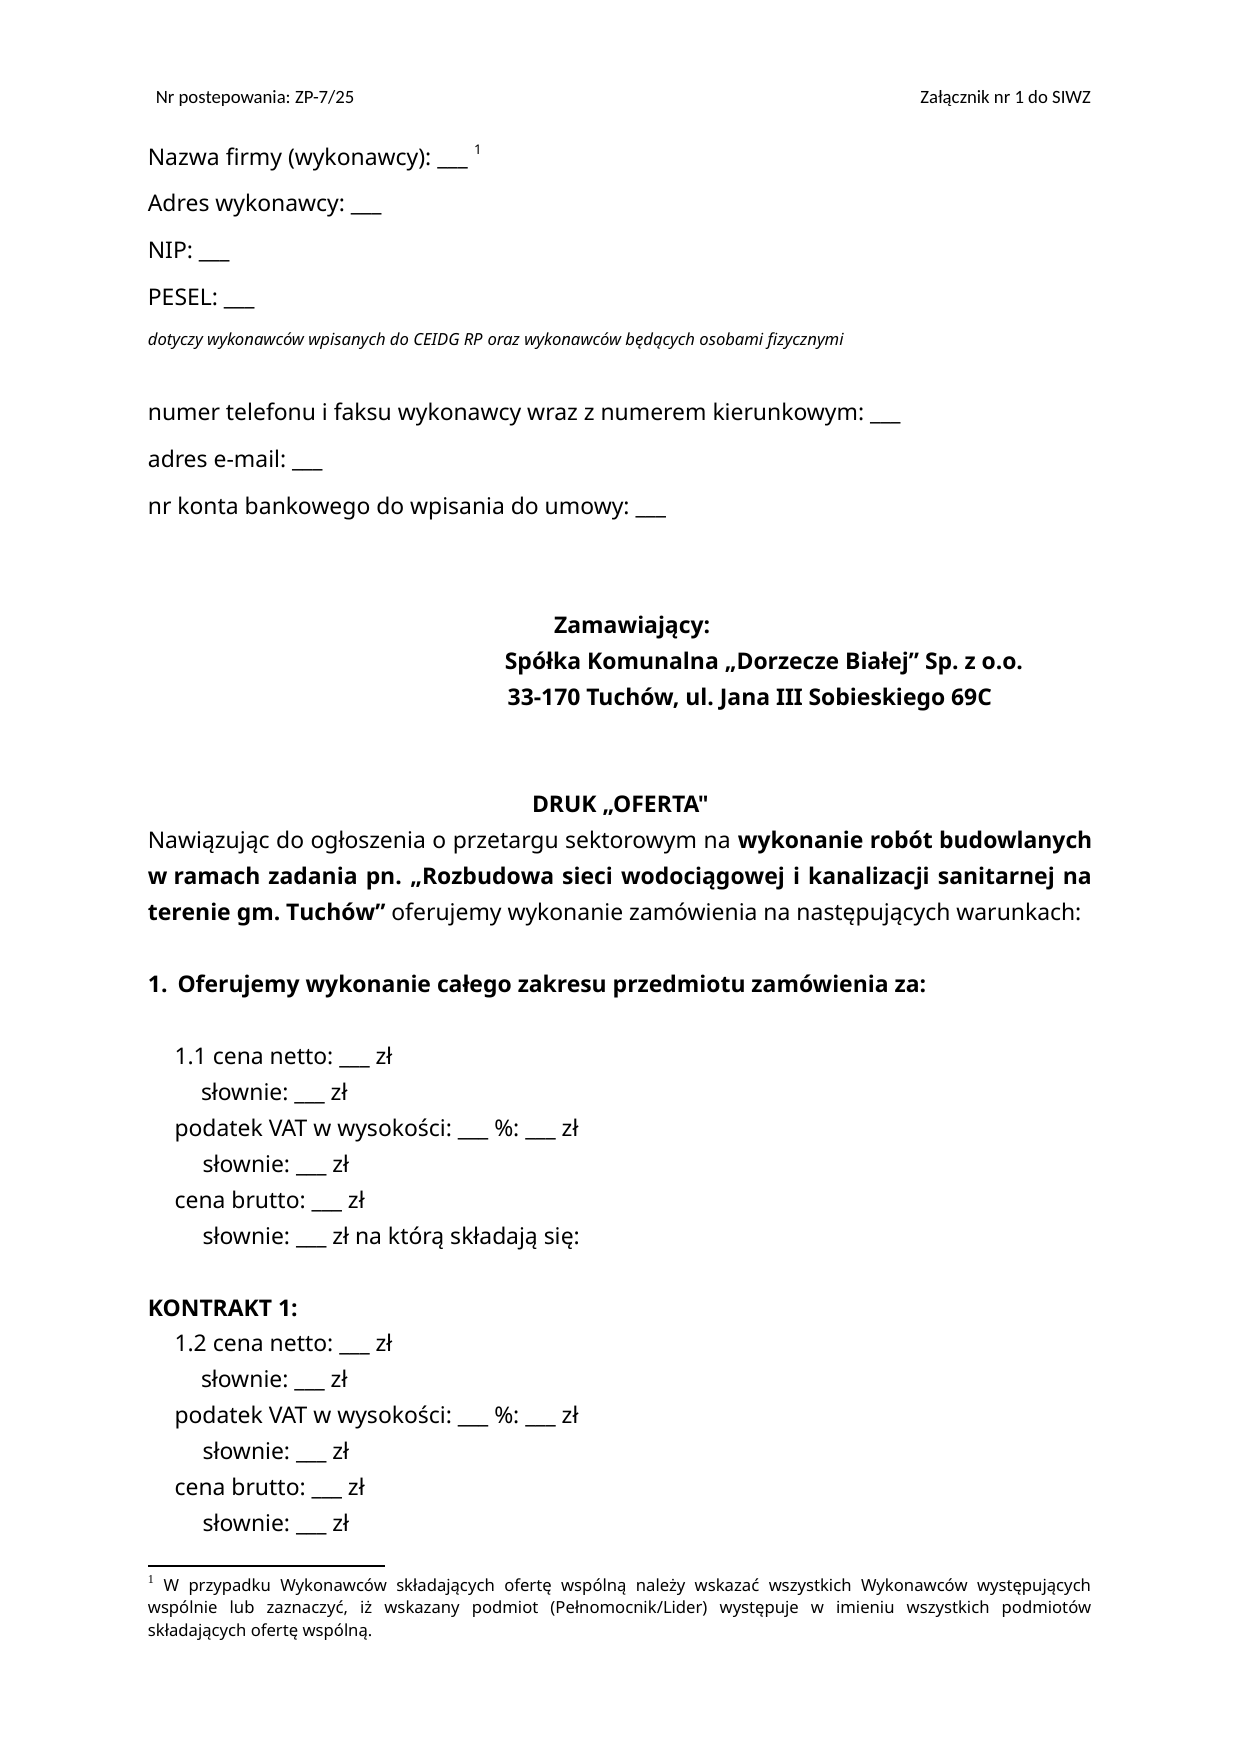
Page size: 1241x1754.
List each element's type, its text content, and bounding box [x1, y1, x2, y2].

text 33-170 Tuchów, ul. Jana III Sobieskiego 69C [192, 681, 1092, 712]
text podatek VAT w wysokości: ___ %: ___ zł [174, 1399, 1092, 1431]
list Oferujemy wykonanie całego zakresu przedmiotu zamówienia za: [148, 968, 1092, 999]
text Nr postepowania: ZP-7/25 Załącznik nr 1 do SIWZ [148, 85, 1092, 108]
text Zamawiający: [148, 609, 1092, 640]
text słownie: ___ zł [202, 1507, 1092, 1538]
text słownie: ___ zł [201, 1363, 1092, 1394]
text podatek VAT w wysokości: ___ %: ___ zł [174, 1112, 1092, 1143]
text Nazwa firmy (wykonawcy): ___ [148, 141, 1092, 172]
text Spółka Komunalna „Dorzecze Białej” Sp. z o.o. [148, 644, 1092, 676]
text 1.1 cena netto: ___ zł [174, 1040, 1092, 1071]
text PESEL: ___ [148, 281, 1093, 312]
text słownie: ___ zł [202, 1435, 1092, 1466]
text cena brutto: ___ zł [174, 1471, 1092, 1502]
text cena brutto: ___ zł [174, 1184, 1092, 1215]
text 1.2 cena netto: ___ zł [174, 1327, 1092, 1359]
text DRUK „OFERTA" [148, 788, 1092, 819]
text słownie: ___ zł na którą składają się: [202, 1219, 1092, 1251]
text KONTRAKT 1: [148, 1291, 1092, 1323]
text Adres wykonawcy: ___ [148, 187, 1092, 219]
text słownie: ___ zł [202, 1148, 1092, 1179]
text adres e-mail: ___ [148, 443, 1092, 474]
text słownie: ___ zł [201, 1076, 1092, 1107]
text NIP: ___ [148, 234, 1093, 266]
text nr konta bankowego do wpisania do umowy: ___ [148, 490, 1092, 521]
text Nawiązując do ogłoszenia o przetargu sektorowym na wykonanie robót budowlanych w ramach zadania pn. „Rozbudowa sieci wodociągowej i kanalizacji sanitarnej na terenie gm. Tuchów” oferujemy wykonanie zamówienia na następujących warunkach: [148, 824, 1092, 927]
text dotyczy wykonawców wpisanych do CEIDG RP oraz wykonawców będących osobami fizycznymi [148, 328, 1093, 351]
text numer telefonu i faksu wykonawcy wraz z numerem kierunkowym: ___ [148, 396, 1034, 427]
